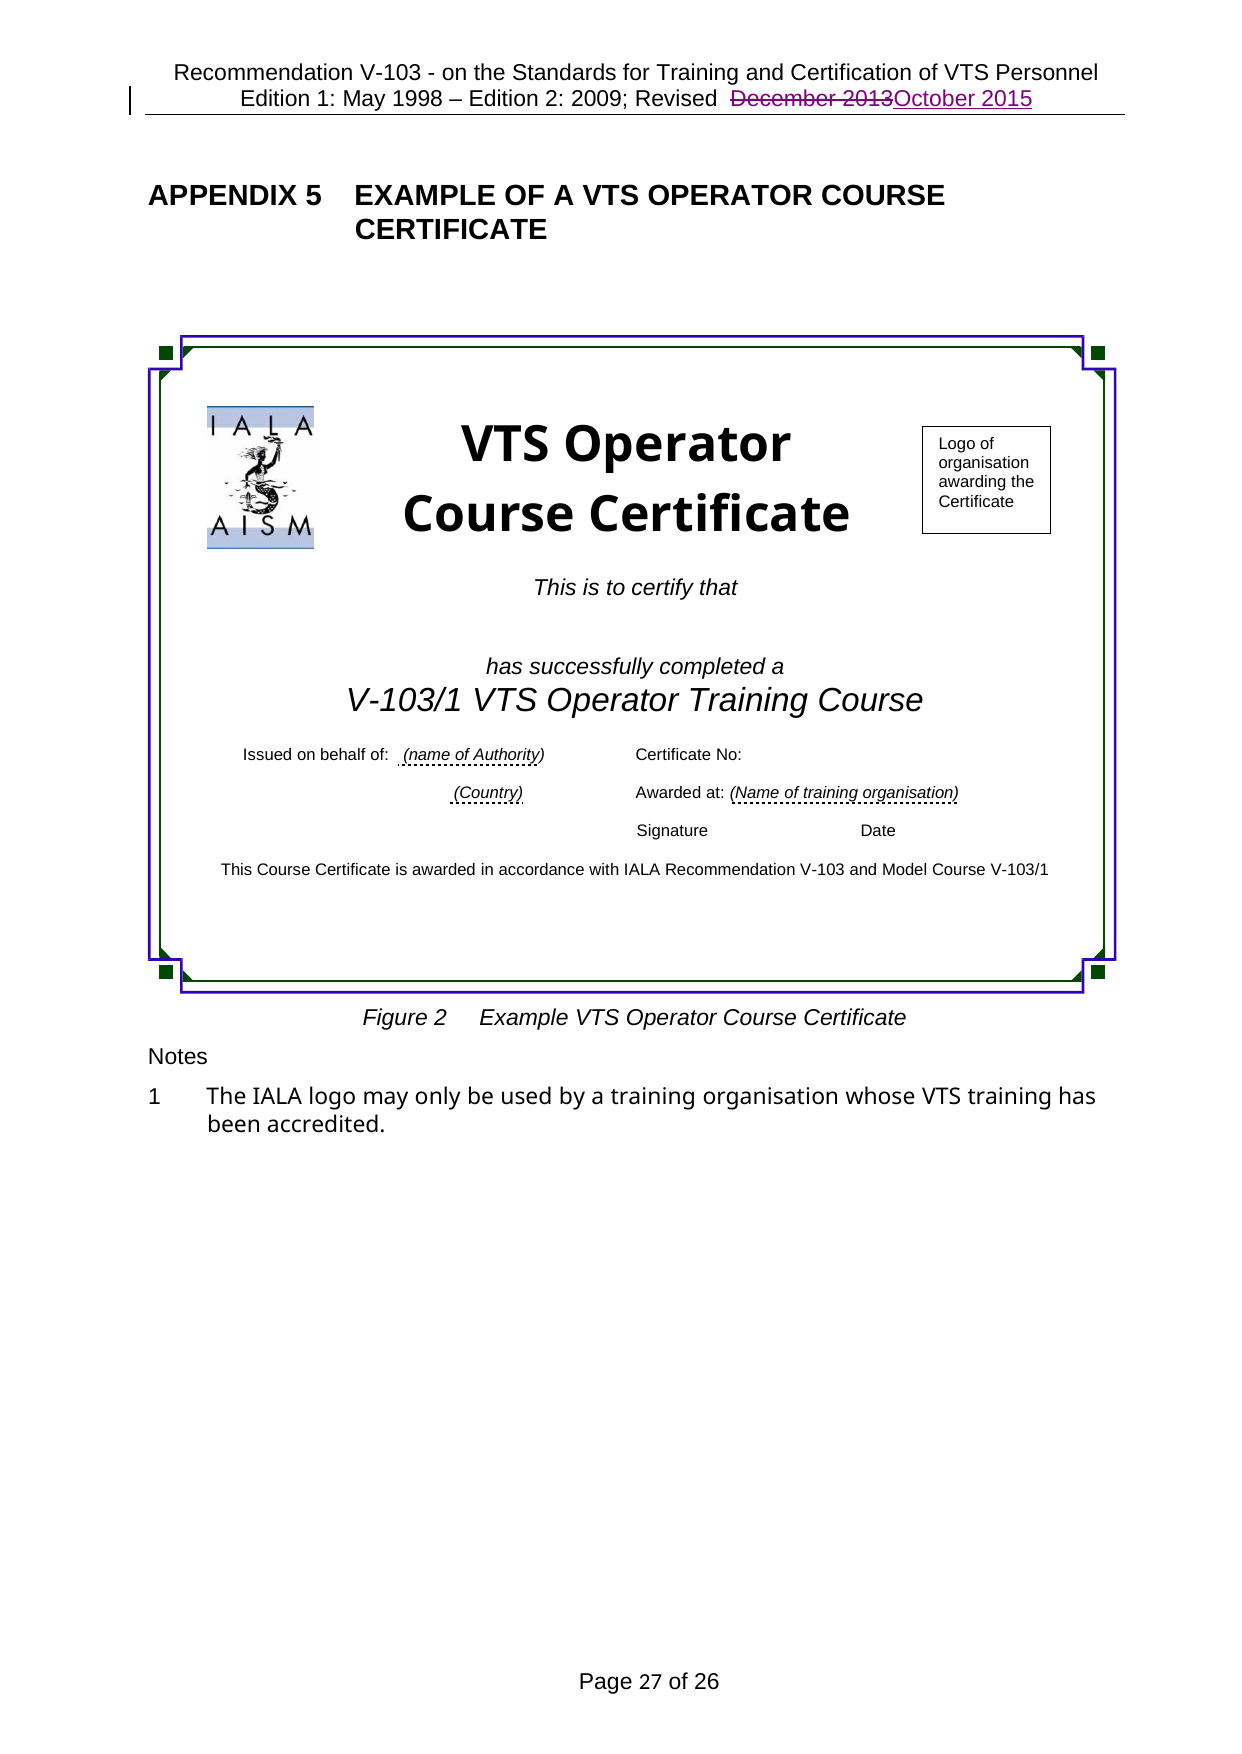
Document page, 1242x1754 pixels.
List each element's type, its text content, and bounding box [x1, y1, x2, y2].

picture [207, 406, 314, 549]
text This Course Certificate is awarded in accordance with IALA Recommendation V-103 and Model Course V-103/1 [221, 859, 1142, 878]
text has successfully completed a [481, 653, 789, 679]
text V-103/1 VTS Operator Training Course [340, 679, 929, 718]
text Logo of organisation awarding the Certificate [938, 434, 1040, 511]
text Course Certificate [370, 478, 883, 546]
text 1 The IALA logo may only be used by a training organisation whose VTS training has been accredited. [148, 1082, 1130, 1138]
text Issued on behalf of: (name of Authority) Certificate No: [243, 744, 924, 763]
text Signature Date [636, 821, 1142, 840]
text This is to certify that [528, 574, 742, 600]
text Notes [148, 1043, 215, 1068]
text (Country) Awarded at: (Name of training organisation) [454, 782, 1142, 801]
text Figure 2 Example VTS Operator Course Certificate [362, 1003, 1142, 1030]
text APPENDIX 5 EXAMPLE OF A VTS OPERATOR COURSE CERTIFICATE [148, 178, 953, 245]
text VTS Operator [435, 417, 818, 478]
